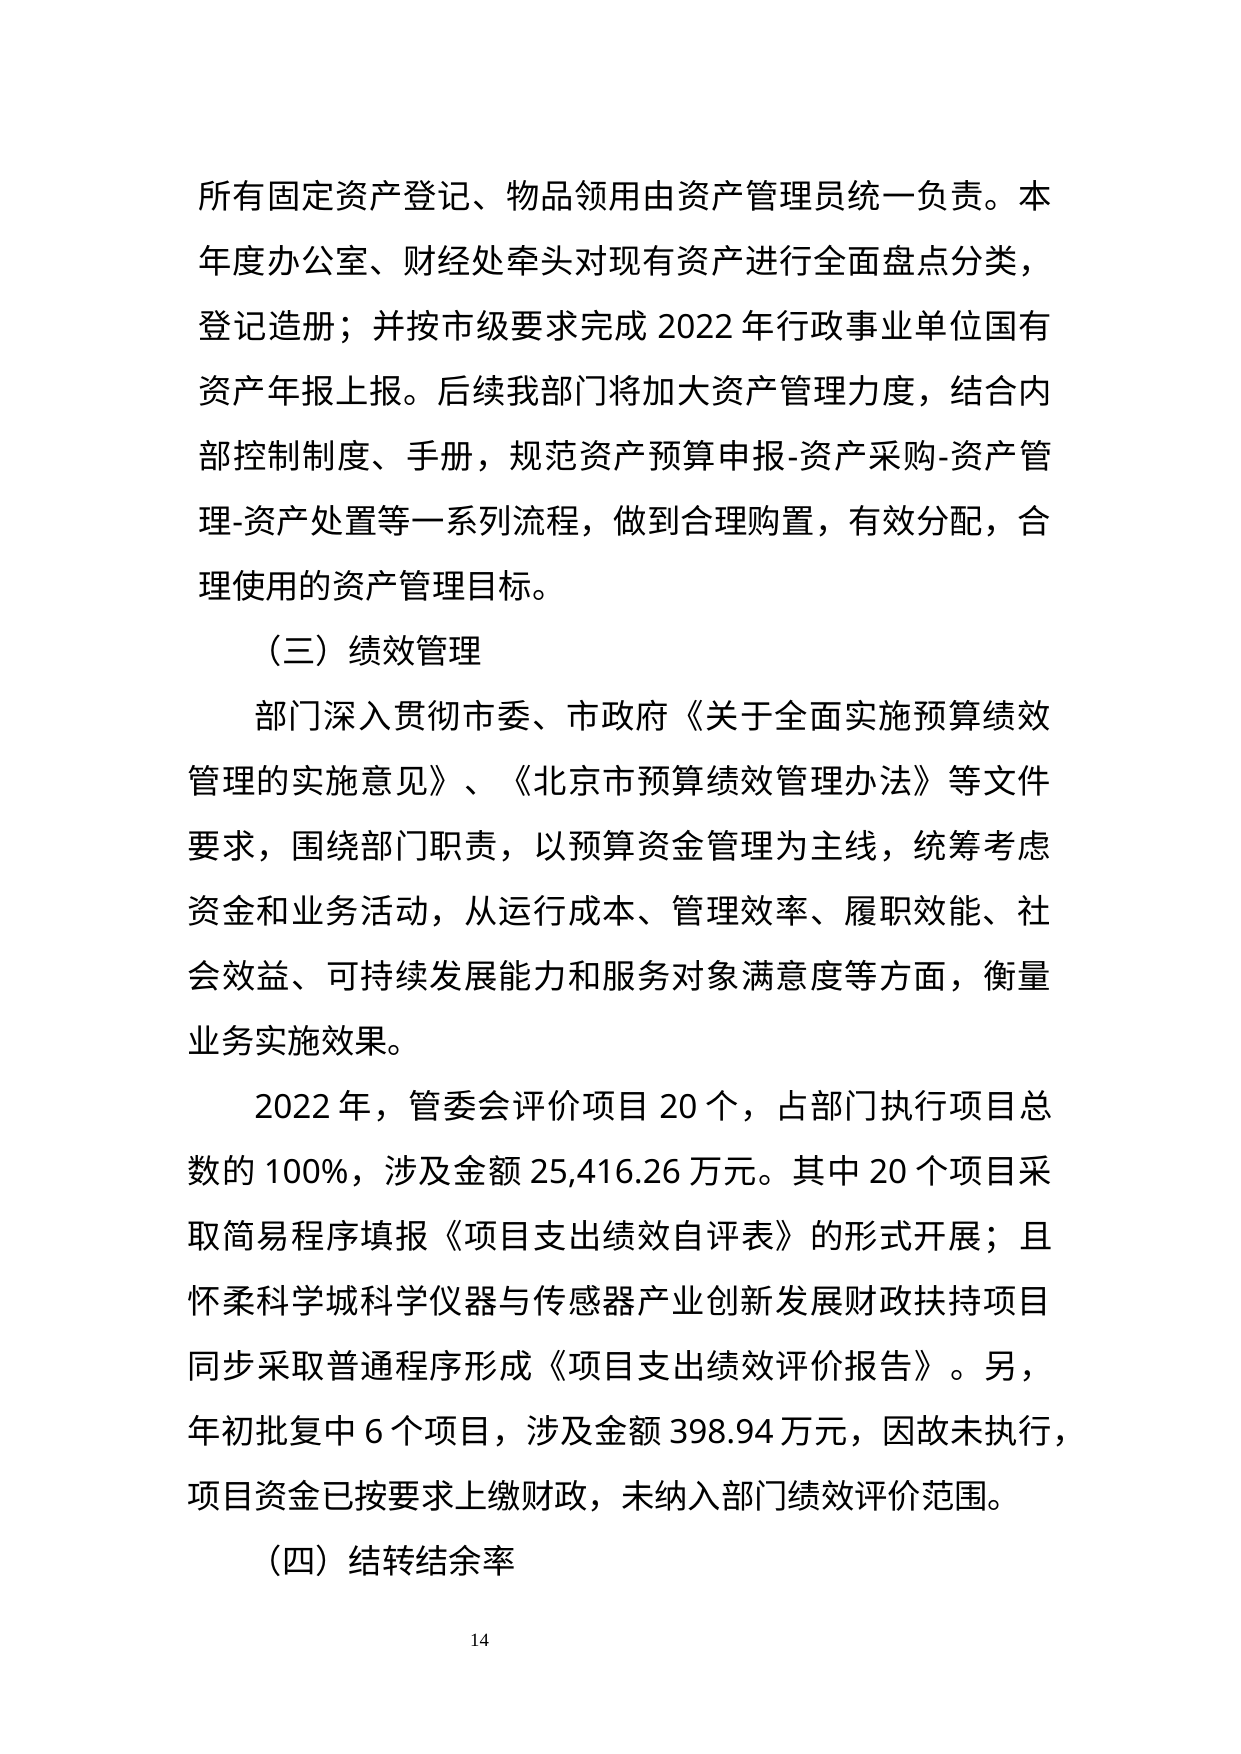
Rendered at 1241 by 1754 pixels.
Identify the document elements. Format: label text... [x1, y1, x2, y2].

text （三）绩效管理 [198, 617, 1053, 682]
text 2022年，管委会评价项目20个，占部门执行项目总数的100%，涉及金额25,416.26万元。其中20个项目采取简易程序填报《项目支出绩效自评表》的形式开展；且怀柔科学城科学仪器与传感器产业创新发展财政扶持项目同步采取普通程序形成《项目支出绩效评价报告》。另，年初批复中6个项目，涉及金额398.94万元，因故未执行，项目资金已按要求上缴财政，未纳入部门绩效评价范围。 [187, 1072, 1053, 1527]
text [198, 162, 1053, 617]
text （四）结转结余率 [198, 1527, 1053, 1592]
text 部门深入贯彻市委、市政府《关于全面实施预算绩效管理的实施意见》、《北京市预算绩效管理办法》等文件要求，围绕部门职责，以预算资金管理为主线，统筹考虑资金和业务活动，从运行成本、管理效率、履职效能、社会效益、可持续发展能力和服务对象满意度等方面，衡量业务实施效果。 [187, 682, 1053, 1072]
